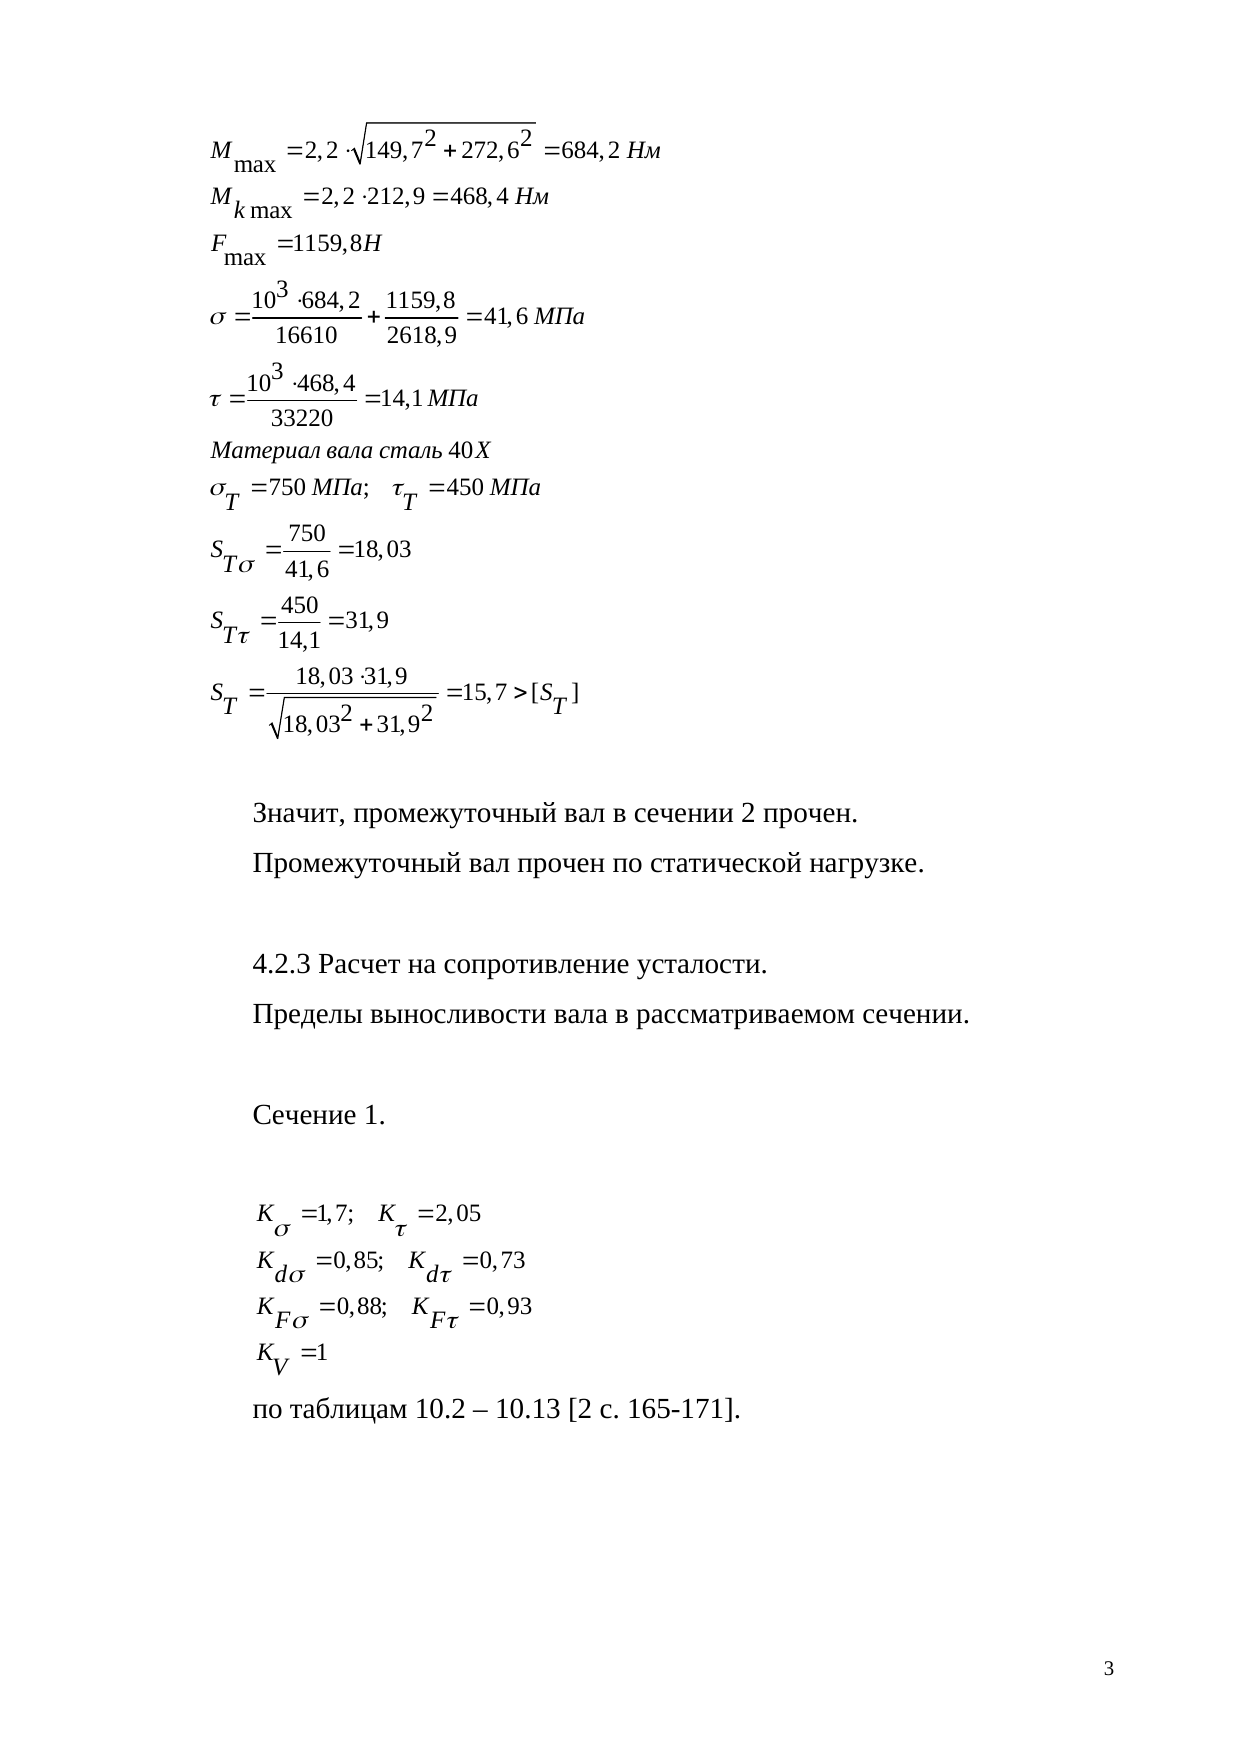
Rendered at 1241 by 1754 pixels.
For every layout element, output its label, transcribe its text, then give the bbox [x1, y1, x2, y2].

text 4.2.3 Расчет на сопротивление усталости. [177, 946, 1152, 980]
text по таблицам 10.2 – 10.13 [2 c. 165-171]. [177, 1391, 1152, 1425]
text Промежуточный вал прочен по статической нагрузке. [177, 846, 1152, 879]
text Пределы выносливости вала в рассматриваемом сечении. [177, 996, 1152, 1030]
text Значит, промежуточный вал в сечении 2 прочен. [177, 795, 1152, 829]
text Сечение 1. [177, 1097, 1152, 1131]
